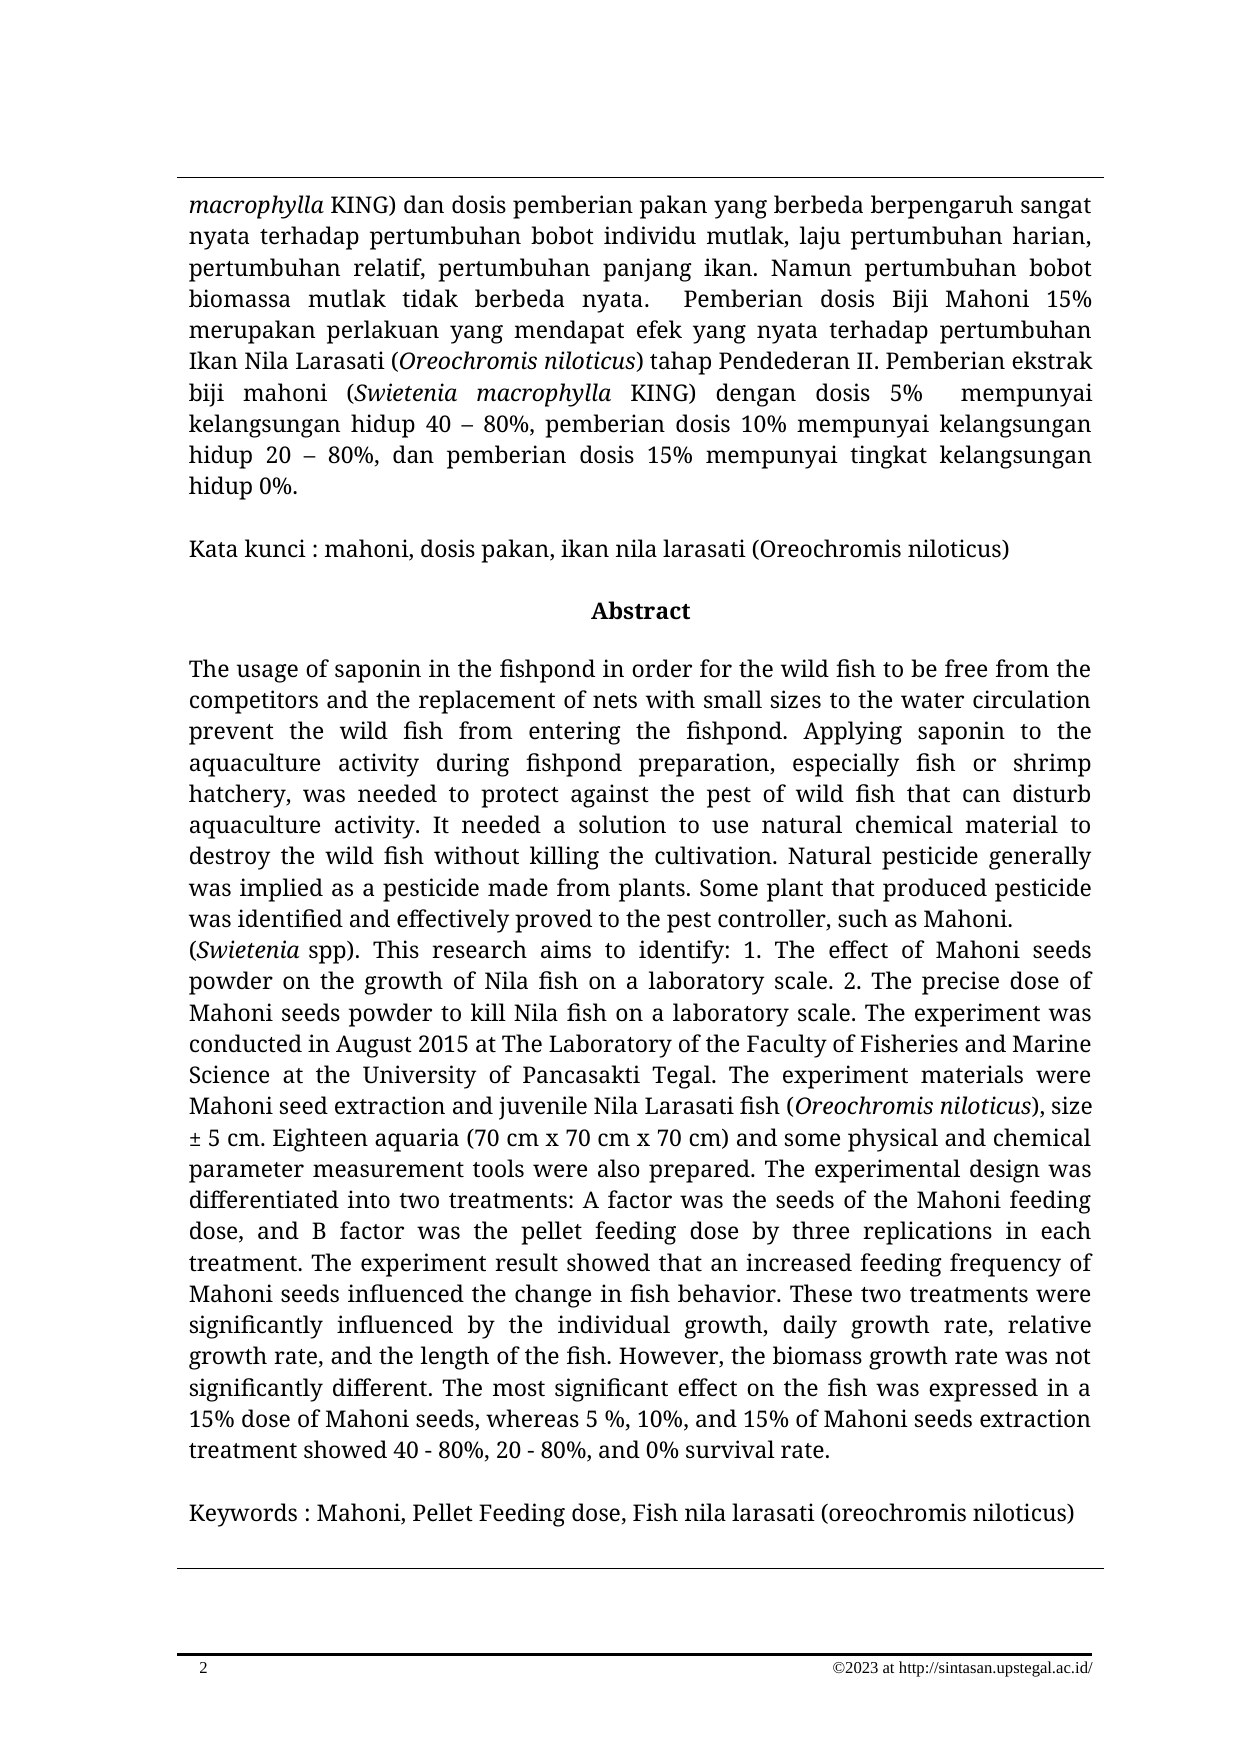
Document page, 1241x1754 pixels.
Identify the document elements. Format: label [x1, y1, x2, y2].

table_header [177, 178, 1104, 1568]
